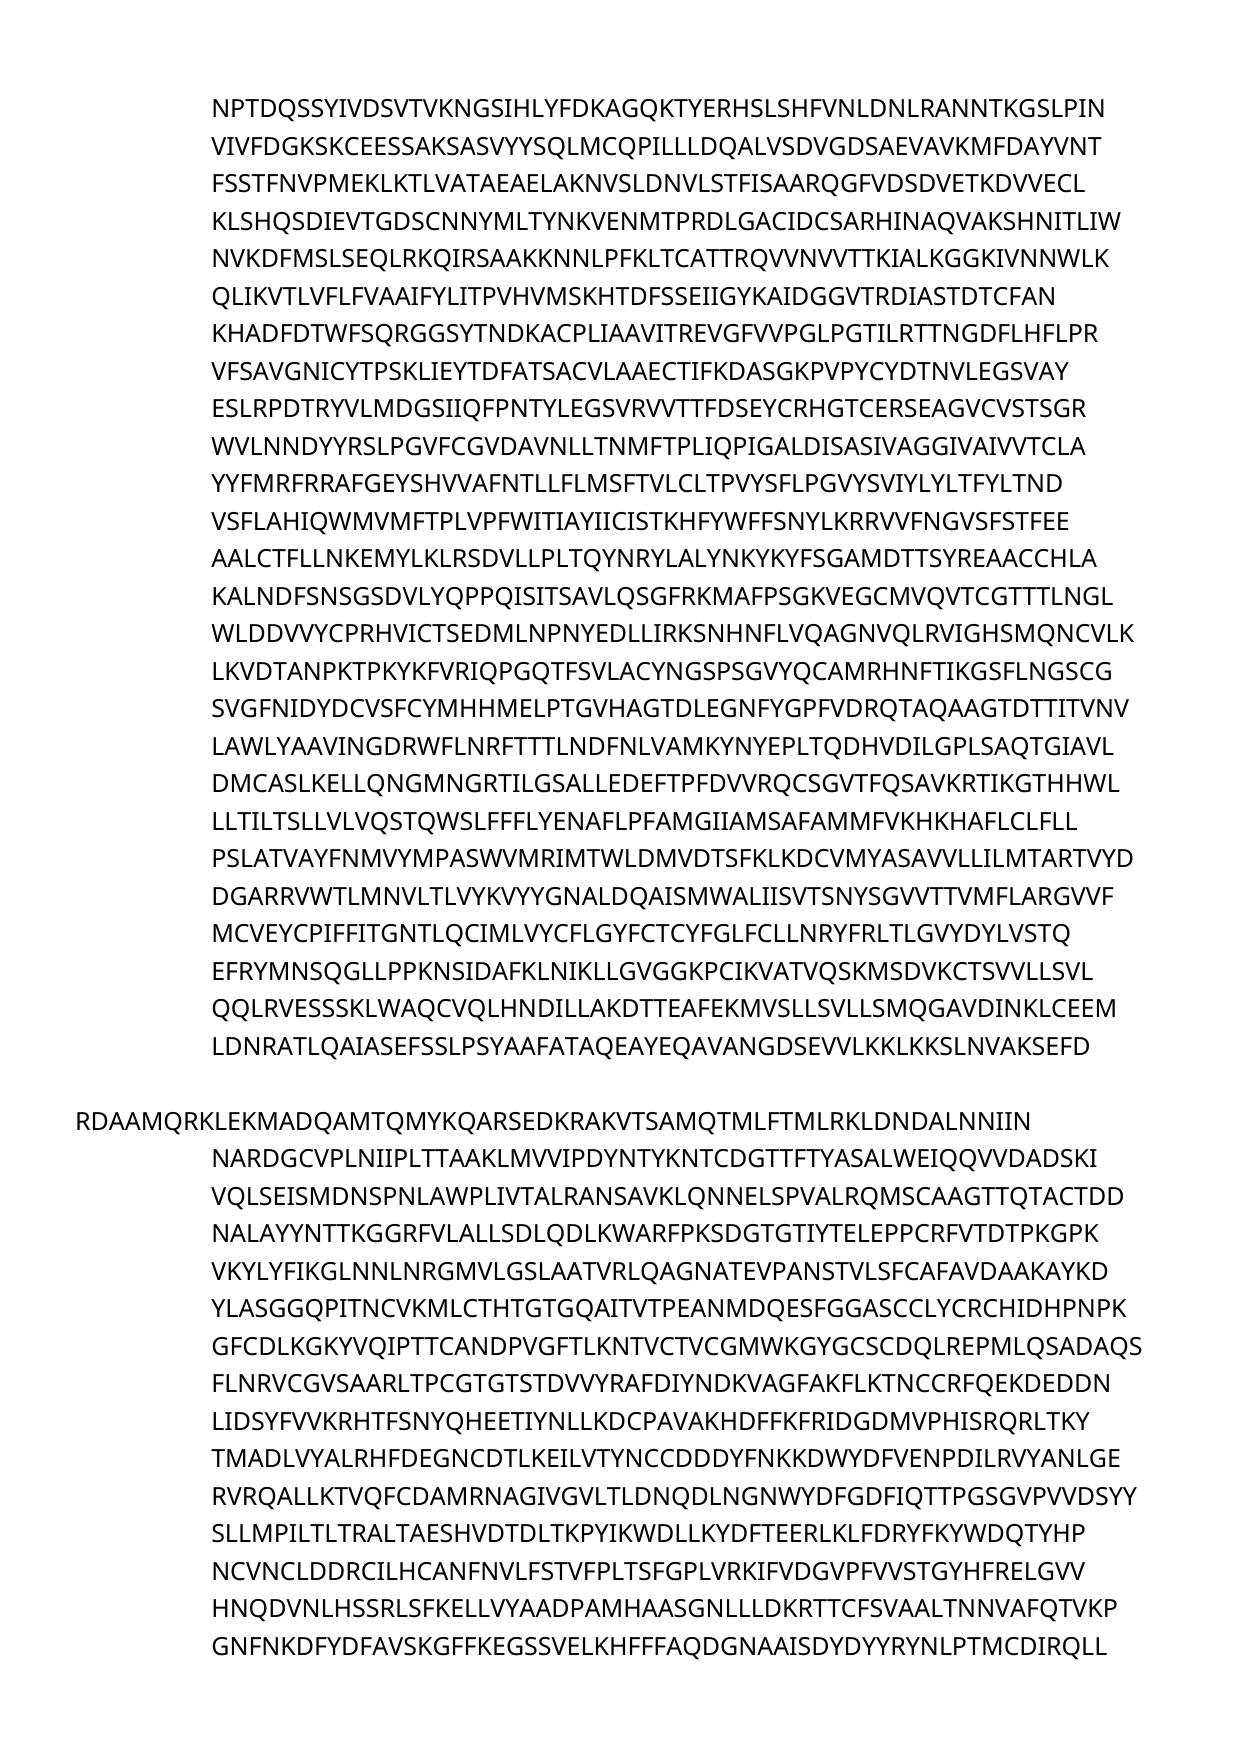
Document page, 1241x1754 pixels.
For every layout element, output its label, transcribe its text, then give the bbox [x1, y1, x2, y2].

text LAWLYAAVINGDRWFLNRFTTTLNDFNLVAMKYNYEPLTQDHVDILGPLSAQTGIAVL [75, 727, 1165, 764]
text RVRQALLKTVQFCDAMRNAGIVGVLTLDNQDLNGNWYDFGDFIQTTPGSGVPVVDSYY [75, 1477, 1165, 1514]
text YLASGGQPITNCVKMLCTHTGTGQAITVTPEANMDQESFGGASCCLYCRCHIDHPNPK [75, 1289, 1165, 1327]
text LKVDTANPKTPKYKFVRIQPGQTFSVLACYNGSPSGVYQCAMRHNFTIKGSFLNGSCG [75, 652, 1165, 689]
text LIDSYFVVKRHTFSNYQHEETIYNLLKDCPAVAKHDFFKFRIDGDMVPHISRQRLTKY [75, 1402, 1165, 1439]
text TMADLVYALRHFDEGNCDTLKEILVTYNCCDDDYFNKKDWYDFVENPDILRVYANLGE [75, 1439, 1165, 1477]
text FLNRVCGVSAARLTPCGTGTSTDVVYRAFDIYNDKVAGFAKFLKTNCCRFQEKDEDDN [75, 1364, 1165, 1402]
text SLLMPILTLTRALTAESHVDTDLTKPYIKWDLLKYDFTEERLKLFDRYFKYWDQTYHP [75, 1514, 1165, 1552]
text MCVEYCPIFFITGNTLQCIMLVYCFLGYFCTCYFGLFCLLNRYFRLTLGVYDYLVSTQ [75, 914, 1165, 952]
text NARDGCVPLNIIPLTTAAKLMVVIPDYNTYKNTCDGTTFTYASALWEIQQVVDADSKI [75, 1139, 1165, 1177]
text ESLRPDTRYVLMDGSIIQFPNTYLEGSVRVVTTFDSEYCRHGTCERSEAGVCVSTSGR [75, 389, 1165, 427]
text NALAYYNTTKGGRFVLALLSDLQDLKWARFPKSDGTGTIYTELEPPCRFVTDTPKGPK [75, 1214, 1165, 1252]
text EFRYMNSQGLLPPKNSIDAFKLNIKLLGVGGKPCIKVATVQSKMSDVKCTSVVLLSVL [75, 952, 1165, 989]
text VFSAVGNICYTPSKLIEYTDFATSACVLAAECTIFKDASGKPVPYCYDTNVLEGSVAY [75, 352, 1165, 389]
text AALCTFLLNKEMYLKLRSDVLLPLTQYNRYLALYNKYKYFSGAMDTTSYREAACCHLA [75, 539, 1165, 577]
text PSLATVAYFNMVYMPASWVMRIMTWLDMVDTSFKLKDCVMYASAVVLLILMTARTVYD [75, 839, 1165, 877]
text YYFMRFRRAFGEYSHVVAFNTLLFLMSFTVLCLTPVYSFLPGVYSVIYLYLTFYLTND [75, 464, 1165, 502]
text WVLNNDYYRSLPGVFCGVDAVNLLTNMFTPLIQPIGALDISASIVAGGIVAIVVTCLA [75, 427, 1165, 464]
text SVGFNIDYDCVSFCYMHHMELPTGVHAGTDLEGNFYGPFVDRQTAQAAGTDTTITVNV [75, 689, 1165, 727]
text QQLRVESSSKLWAQCVQLHNDILLAKDTTEAFEKMVSLLSVLLSMQGAVDINKLCEEM [75, 989, 1165, 1027]
text VSFLAHIQWMVMFTPLVPFWITIAYIICISTKHFYWFFSNYLKRRVVFNGVSFSTFEE [75, 502, 1165, 539]
text WLDDVVYCPRHVICTSEDMLNPNYEDLLIRKSNHNFLVQAGNVQLRVIGHSMQNCVLK [75, 614, 1165, 652]
text VKYLYFIKGLNNLNRGMVLGSLAATVRLQAGNATEVPANSTVLSFCAFAVDAAKAYKD [75, 1252, 1165, 1289]
text NVKDFMSLSEQLRKQIRSAAKKNNLPFKLTCATTRQVVNVVTTKIALKGGKIVNNWLK [75, 239, 1165, 277]
text GFCDLKGKYVQIPTTCANDPVGFTLKNTVCTVCGMWKGYGCSCDQLREPMLQSADAQS [75, 1327, 1165, 1364]
text QLIKVTLVFLFVAAIFYLITPVHVMSKHTDFSSEIIGYKAIDGGVTRDIASTDTCFAN [75, 277, 1165, 314]
text LDNRATLQAIASEFSSLPSYAAFATAQEAYEQAVANGDSEVVLKKLKKSLNVAKSEFD [75, 1027, 1165, 1064]
text NPTDQSSYIVDSVTVKNGSIHLYFDKAGQKTYERHSLSHFVNLDNLRANNTKGSLPIN [75, 89, 1165, 127]
text KALNDFSNSGSDVLYQPPQISITSAVLQSGFRKMAFPSGKVEGCMVQVTCGTTTLNGL [75, 577, 1165, 614]
text DGARRVWTLMNVLTLVYKVYYGNALDQAISMWALIISVTSNYSGVVTTVMFLARGVVF [75, 877, 1165, 914]
text HNQDVNLHSSRLSFKELLVYAADPAMHAASGNLLLDKRTTCFSVAALTNNVAFQTVKP [75, 1589, 1165, 1627]
text NCVNCLDDRCILHCANFNVLFSTVFPLTSFGPLVRKIFVDGVPFVVSTGYHFRELGVV [75, 1552, 1165, 1589]
text FSSTFNVPMEKLKTLVATAEAELAKNVSLDNVLSTFISAARQGFVDSDVETKDVVECL [75, 164, 1165, 202]
text VQLSEISMDNSPNLAWPLIVTALRANSAVKLQNNELSPVALRQMSCAAGTTQTACTDD [75, 1177, 1165, 1214]
text LLTILTSLLVLVQSTQWSLFFFLYENAFLPFAMGIIAMSAFAMMFVKHKHAFLCLFLL [75, 802, 1165, 839]
text KHADFDTWFSQRGGSYTNDKACPLIAAVITREVGFVVPGLPGTILRTTNGDFLHFLPR [75, 314, 1165, 352]
text RDAAMQRKLEKMADQAMTQMYKQARSEDKRAKVTSAMQTMLFTMLRKLDNDALNNIIN [75, 1064, 1165, 1139]
text DMCASLKELLQNGMNGRTILGSALLEDEFTPFDVVRQCSGVTFQSAVKRTIKGTHHWL [75, 764, 1165, 802]
text VIVFDGKSKCEESSAKSASVYYSQLMCQPILLLDQALVSDVGDSAEVAVKMFDAYVNT [75, 127, 1165, 164]
text KLSHQSDIEVTGDSCNNYMLTYNKVENMTPRDLGACIDCSARHINAQVAKSHNITLIW [75, 202, 1165, 239]
text GNFNKDFYDFAVSKGFFKEGSSVELKHFFFAQDGNAAISDYDYYRYNLPTMCDIRQLL [75, 1627, 1165, 1664]
